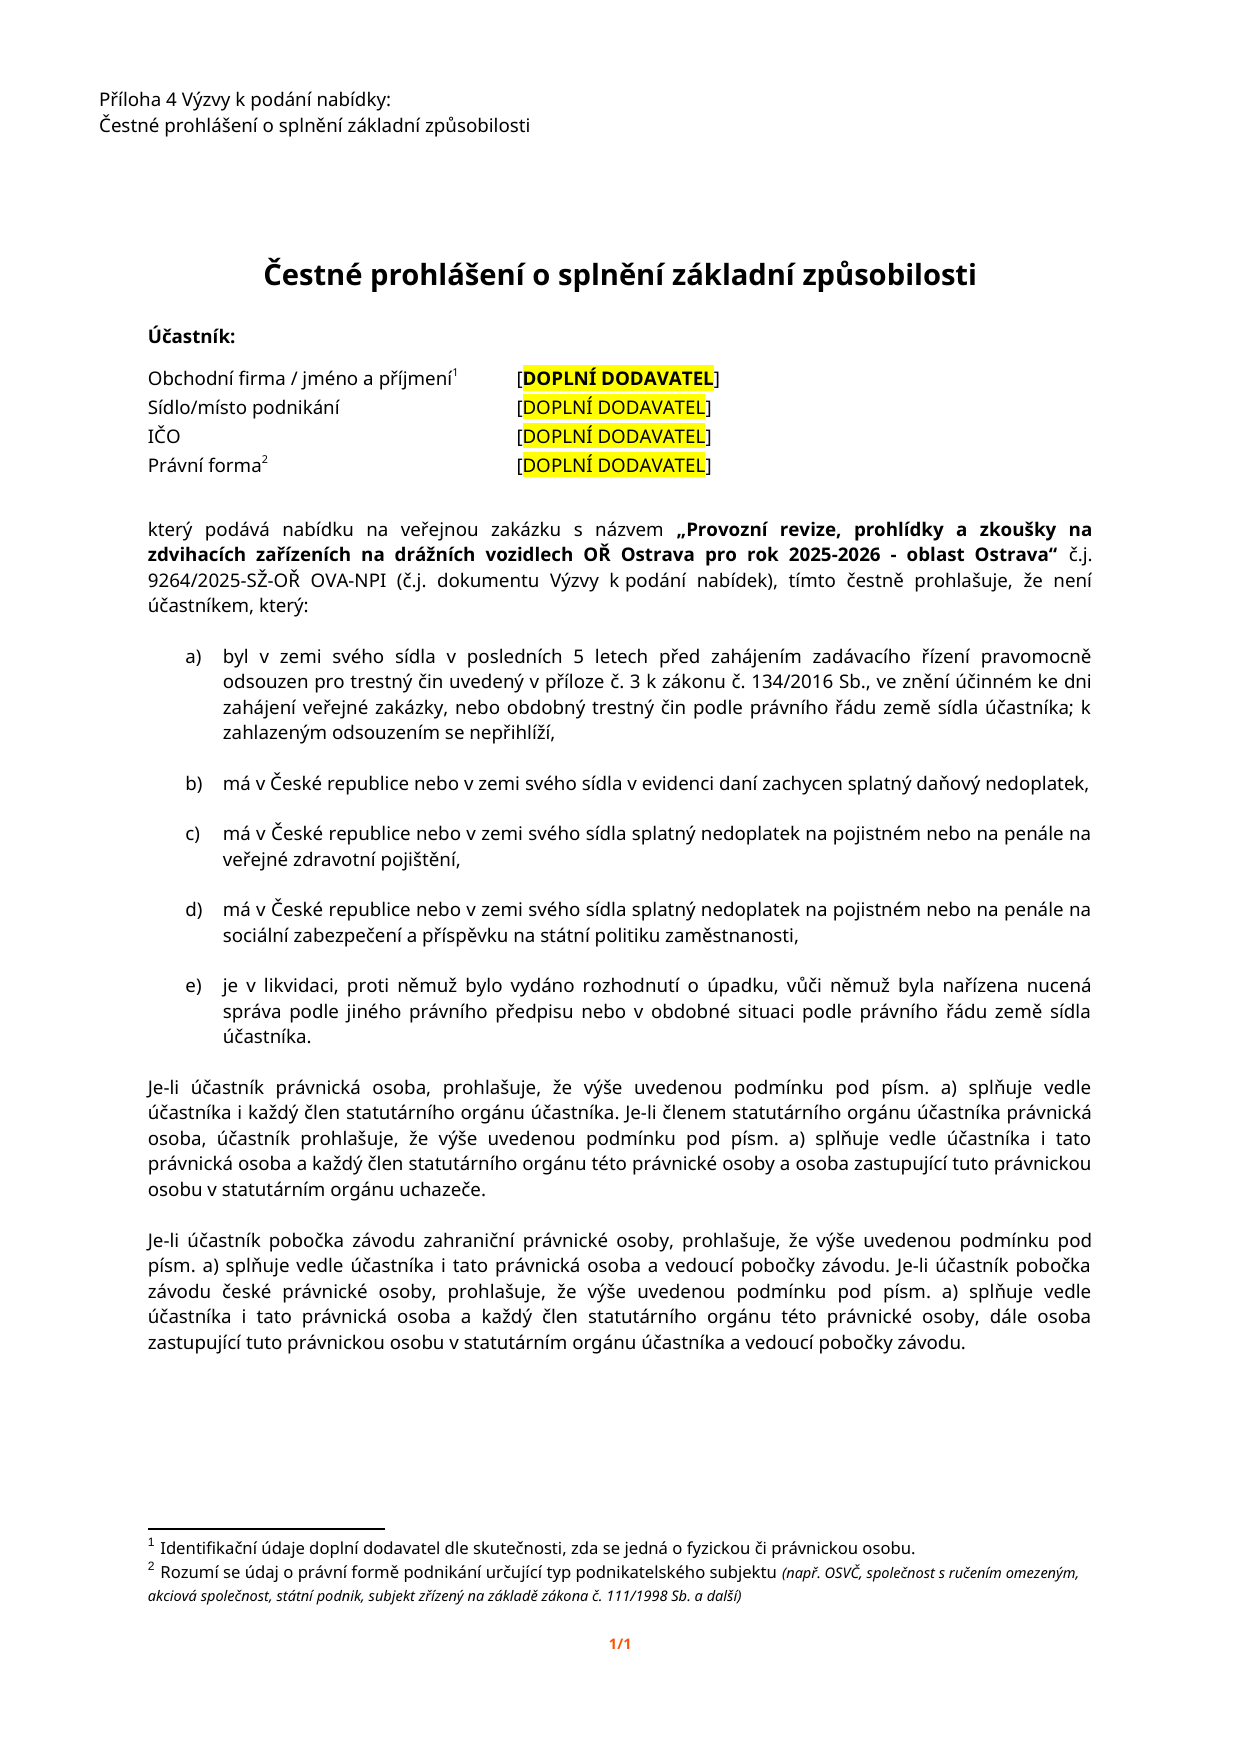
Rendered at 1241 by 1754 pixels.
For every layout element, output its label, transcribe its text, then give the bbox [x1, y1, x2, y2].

list má v České republice nebo v zemi svého sídla splatný nedoplatek na pojistném nebo na penále na veřejné zdravotní pojištění, [185, 821, 1093, 872]
text Obchodní firma / jméno a příjmení [148, 362, 1093, 391]
title Čestné prohlášení o splnění základní způsobilosti [148, 254, 1093, 293]
text Je-li účastník pobočka závodu zahraniční právnické osoby, prohlašuje, že výše uvedenou podmínku pod písm. a) splňuje vedle účastníka i tato právnická osoba a vedoucí pobočky závodu. Je-li účastník pobočka závodu české právnické osoby, prohlašuje, že výše uvedenou podmínku pod písm. a) splňuje vedle účastníka i tato právnická osoba a každý člen statutárního orgánu této právnické osoby, dále osoba zastupující tuto právnickou osobu v statutárním orgánu účastníka a vedoucí pobočky závodu. [148, 1227, 1093, 1355]
list je v likvidaci, proti němuž bylo vydáno rozhodnutí o úpadku, vůči němuž byla nařízena nucená správa podle jiného právního předpisu nebo v obdobné situaci podle právního řádu země sídla účastníka. [185, 973, 1093, 1049]
text Právní forma [148, 449, 1093, 478]
text který podává nabídku na veřejnou zakázku s názvem „Provozní revize, prohlídky a zkoušky na zdvihacích zařízeních na drážních vozidlech OŘ Ostrava pro rok 2025-2026 - oblast Ostrava“ č.j. 9264/2025-SŽ-OŘ OVA-NPI (č.j. dokumentu Výzvy k podání nabídek), tímto čestně prohlašuje, že není účastníkem, který: [148, 516, 1093, 618]
text Sídlo/místo podnikání [DOPLNÍ DODAVATEL] [148, 391, 1093, 420]
text Je-li účastník právnická osoba, prohlašuje, že výše uvedenou podmínku pod písm. a) splňuje vedle účastníka i každý člen statutárního orgánu účastníka. Je-li členem statutárního orgánu účastníka právnická osoba, účastník prohlašuje, že výše uvedenou podmínku pod písm. a) splňuje vedle účastníka i tato právnická osoba a každý člen statutárního orgánu této právnické osoby a osoba zastupující tuto právnickou osobu v statutárním orgánu uchazeče. [148, 1074, 1093, 1202]
text Účastník: [148, 318, 1093, 349]
text IČO [148, 420, 1093, 449]
list byl v zemi svého sídla v posledních 5 letech před zahájením zadávacího řízení pravomocně odsouzen pro trestný čin uvedený v příloze č. 3 k zákonu č. 134/2016 Sb., ve znění účinném ke dni zahájení veřejné zakázky, nebo obdobný trestný čin podle právního řádu země sídla účastníka; k zahlazeným odsouzením se nepřihlíží, [185, 643, 1093, 745]
list má v České republice nebo v zemi svého sídla v evidenci daní zachycen splatný daňový nedoplatek, [185, 770, 1093, 796]
list má v České republice nebo v zemi svého sídla splatný nedoplatek na pojistném nebo na penále na sociální zabezpečení a příspěvku na státní politiku zaměstnanosti, [185, 897, 1093, 948]
